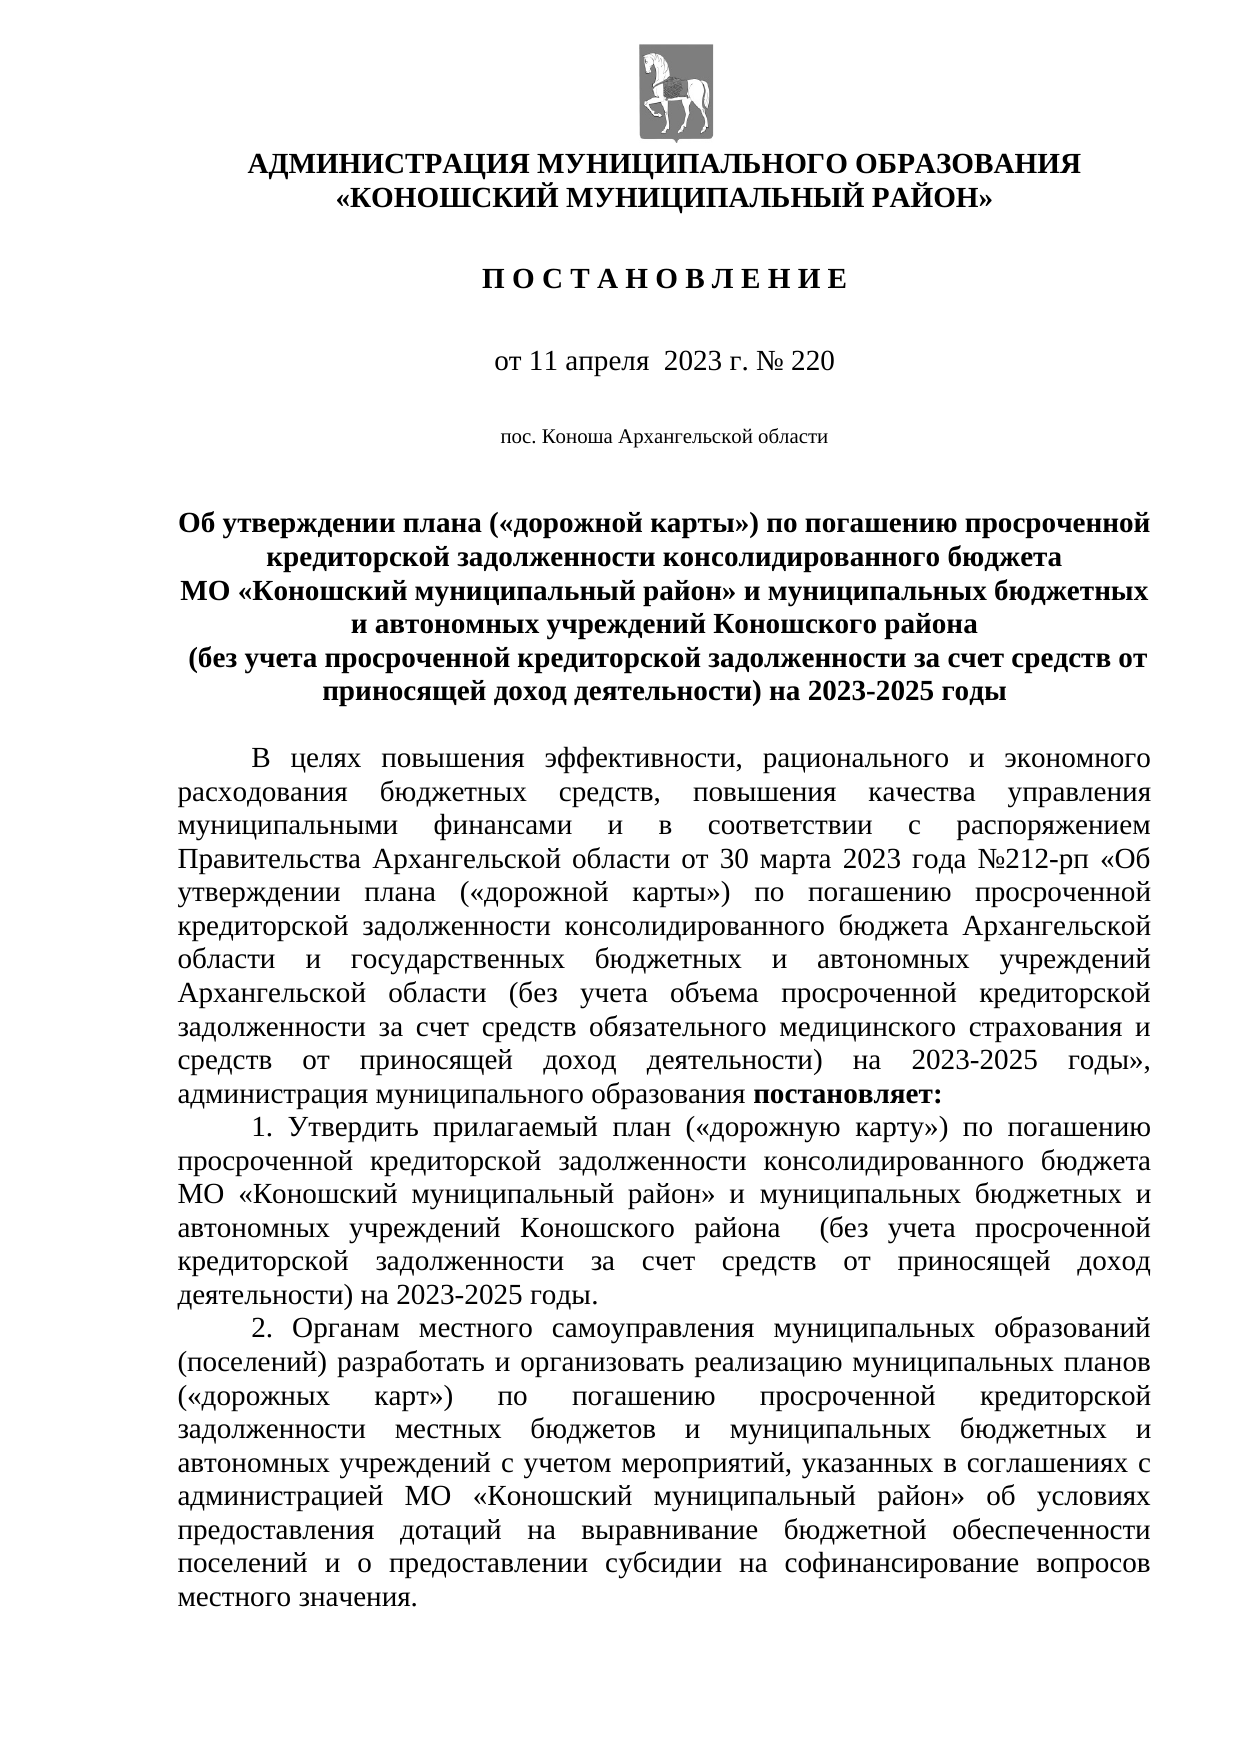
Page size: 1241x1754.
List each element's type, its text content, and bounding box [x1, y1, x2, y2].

text (без учета просроченной кредиторской задолженности за счет средств от приносящей доход деятельности) на 2023-2025 годы [177, 640, 1152, 707]
text пос. Коноша Архангельской области [177, 424, 1152, 448]
text от 11 апреля 2023 г. № 220 [177, 343, 1152, 376]
text Об утверждении плана («дорожной карты») по погашению просроченной кредиторской задолженности консолидированного бюджета [177, 506, 1152, 573]
text В целях повышения эффективности, рационального и экономного расходования бюджетных средств, повышения качества управления муниципальными финансами и в соответствии с распоряжением Правительства Архангельской области от 30 марта 2023 года №212-рп «Об утверждении плана («дорожной карты») по погашению просроченной кредиторской задолженности консолидированного бюджета Архангельской области и государственных бюджетных и автономных учреждений Архангельской области (без учета объема просроченной кредиторской задолженности за счет средств обязательного медицинского страхования и средств от приносящей доход деятельности) на 2023-2025 годы», администрация муниципального образования постановляет: [177, 740, 1152, 1109]
picture [638, 43, 714, 145]
text П О С Т А Н О В Л Е Н И Е [177, 261, 1152, 295]
text «КОНОШСКИЙ МУНИЦИПАЛЬНЫЙ РАЙОН» [177, 180, 1152, 213]
text 2. Органам местного самоуправления муниципальных образований (поселений) разработать и организовать реализацию муниципальных планов («дорожных карт») по погашению просроченной кредиторской задолженности местных бюджетов и муниципальных бюджетных и автономных учреждений с учетом мероприятий, указанных в соглашениях с администрацией МО «Коношский муниципальный район» об условиях предоставления дотаций на выравнивание бюджетной обеспеченности поселений и о предоставлении субсидии на софинансирование вопросов местного значения. [177, 1311, 1152, 1612]
text АДМИНИСТРАЦИЯ МУНИЦИПАЛЬНОГО ОБРАЗОВАНИЯ [177, 146, 1152, 180]
text МО «Коношский муниципальный район» и муниципальных бюджетных и автономных учреждений Коношского района [177, 573, 1152, 640]
text 1. Утвердить прилагаемый план («дорожную карту») по погашению просроченной кредиторской задолженности консолидированного бюджета МО «Коношский муниципальный район» и муниципальных бюджетных и автономных учреждений Коношского района (без учета просроченной кредиторской задолженности за счет средств от приносящей доход деятельности) на 2023-2025 годы. [177, 1109, 1152, 1311]
